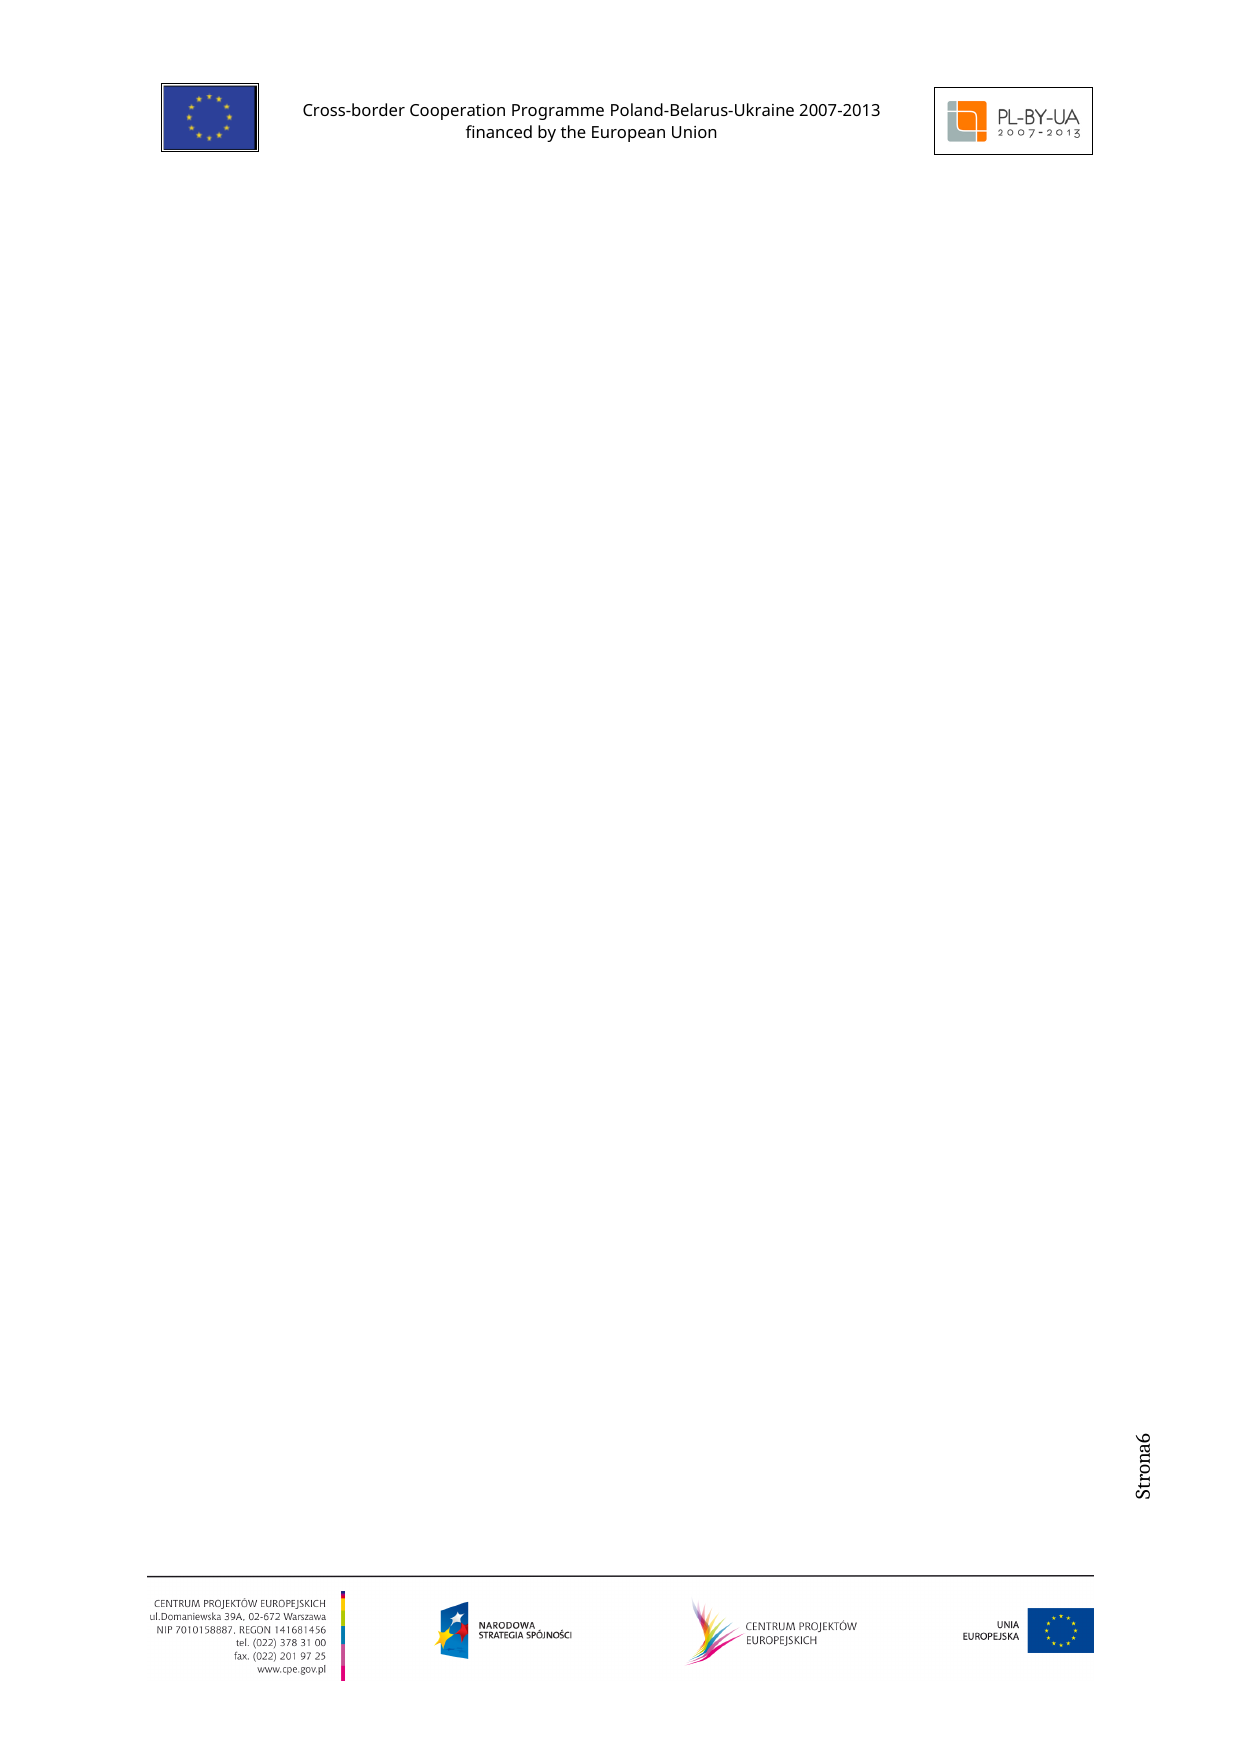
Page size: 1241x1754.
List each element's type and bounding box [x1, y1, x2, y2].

picture [162, 84, 258, 151]
picture [147, 1575, 1094, 1681]
picture [935, 88, 1092, 154]
